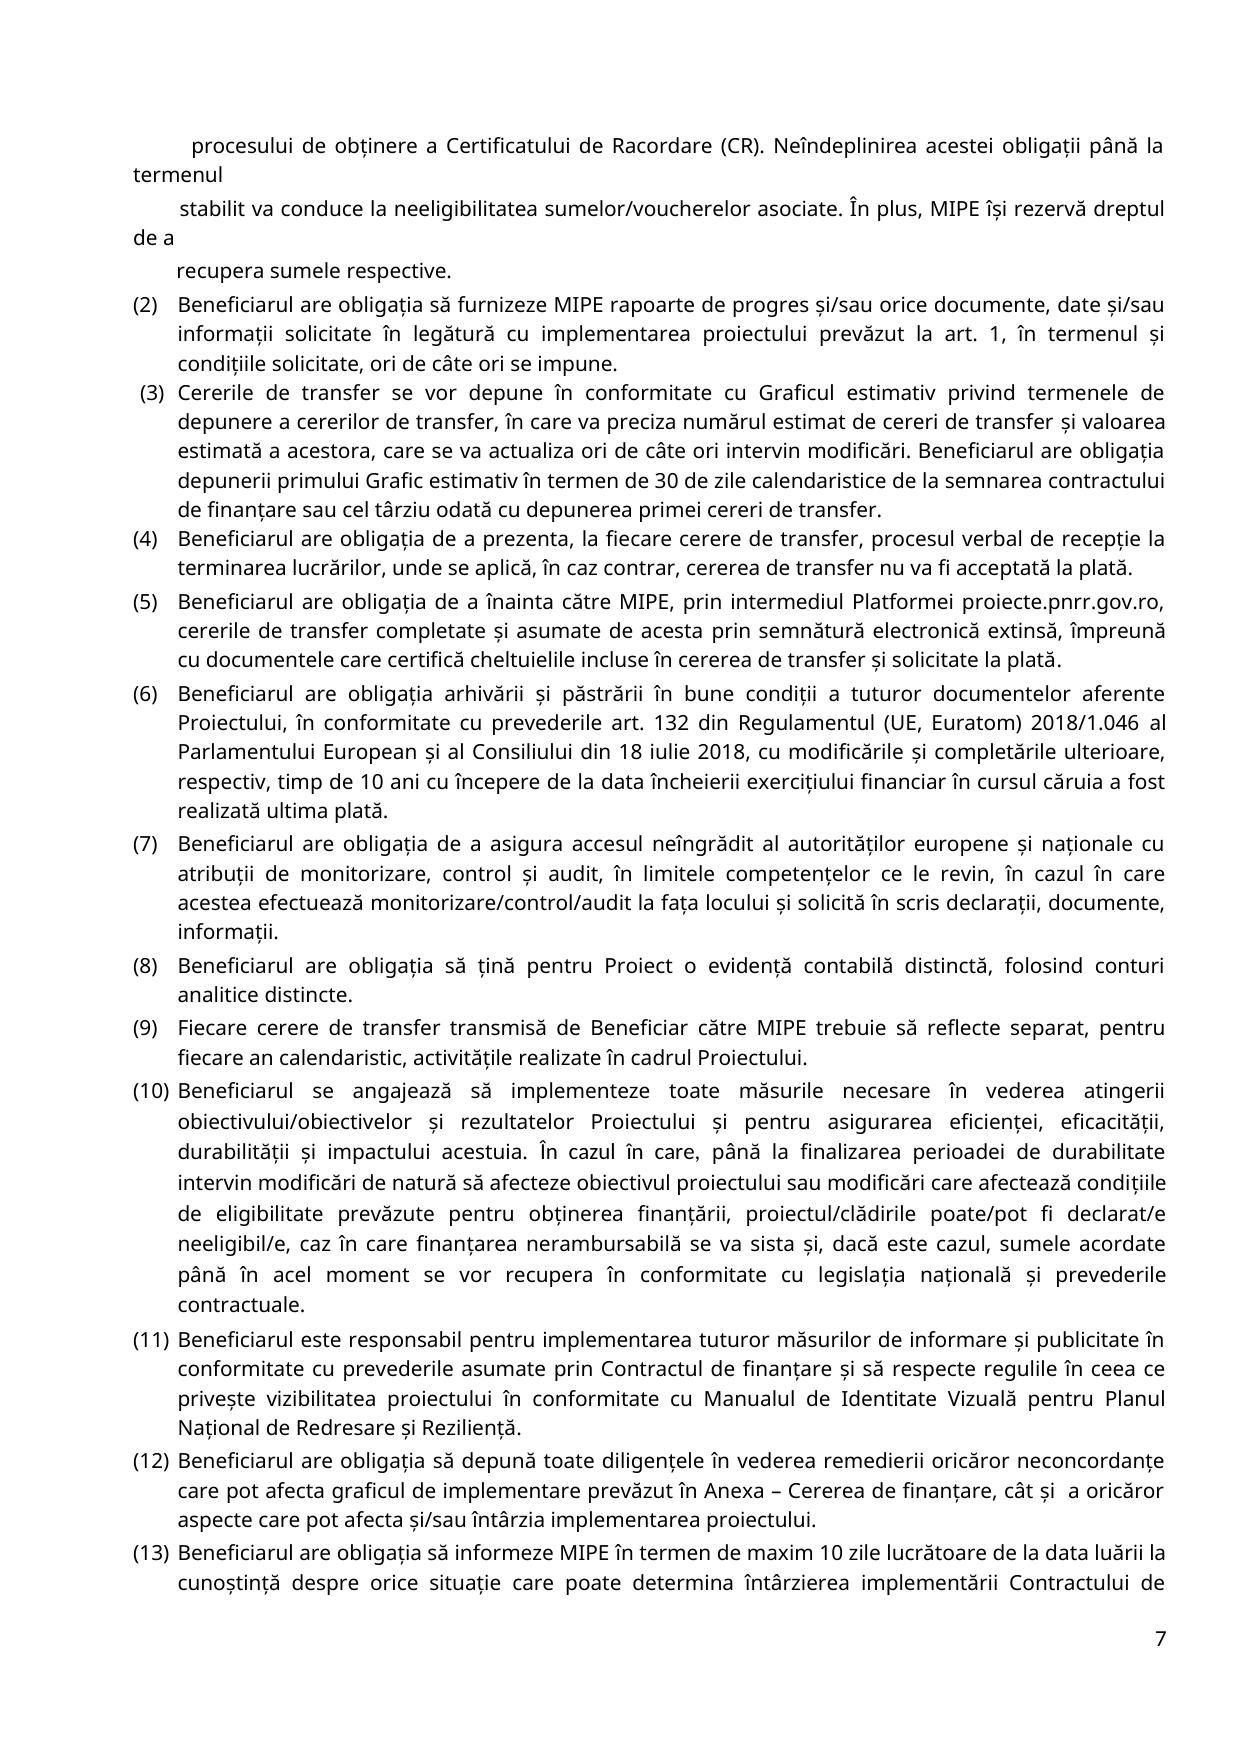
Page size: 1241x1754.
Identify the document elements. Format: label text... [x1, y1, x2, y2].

list Cererile de transfer se vor depune în conformitate cu Graficul estimativ privind termenele de depunere a cererilor de transfer, în care va preciza numărul estimat de cereri de transfer şi valoarea estimată a acestora, care se va actualiza ori de câte ori intervin modificări. Beneficiarul are obligația depunerii primului Grafic estimativ în termen de 30 de zile calendaristice de la semnarea contractului de finanţare sau cel târziu odată cu depunerea primei cereri de transfer. [140, 378, 1166, 523]
text stabilit va conduce la neeligibilitatea sumelor/voucherelor asociate. În plus, MIPE își rezervă dreptul de a [133, 194, 1166, 252]
list Beneficiarul se angajează să implementeze toate măsurile necesare în vederea atingerii obiectivului/obiectivelor și rezultatelor Proiectului și pentru asigurarea eficienței, eficacității, durabilității și impactului acestuia. În cazul în care, până la finalizarea perioadei de durabilitate intervin modificări de natură să afecteze obiectivul proiectului sau modificări care afectează condiţiile de eligibilitate prevăzute pentru obţinerea finanţării, proiectul/clădirile poate/pot fi declarat/e neeligibil/e, caz în care finanţarea nerambursabilă se va sista și, dacă este cazul, sumele acordate până în acel moment se vor recupera în conformitate cu legislaţia naţională şi prevederile contractuale. [133, 1076, 1166, 1319]
list Beneficiarul are obligația de a prezenta, la fiecare cerere de transfer, procesul verbal de recepție la terminarea lucrărilor, unde se aplică, în caz contrar, cererea de transfer nu va fi acceptată la plată. [133, 524, 1166, 582]
text recupera sumele respective. [133, 257, 1166, 285]
list Fiecare cerere de transfer transmisă de Beneficiar către MIPE trebuie să reflecte separat, pentru fiecare an calendaristic, activitățile realizate în cadrul Proiectului. [133, 1013, 1166, 1071]
list Beneficiarul are obligația să furnizeze MIPE rapoarte de progres și/sau orice documente, date și/sau informații solicitate în legătură cu implementarea proiectului prevăzut la art. 1, în termenul și condițiile solicitate, ori de câte ori se impune. [133, 290, 1166, 377]
list Beneficiarul are obligația arhivării și păstrării în bune condiții a tuturor documentelor aferente Proiectului, în conformitate cu prevederile art. 132 din Regulamentul (UE, Euratom) 2018/1.046 al Parlamentului European şi al Consiliului din 18 iulie 2018, cu modificările şi completările ulterioare, respectiv, timp de 10 ani cu începere de la data încheierii exercițiului financiar în cursul căruia a fost realizată ultima plată. [133, 679, 1166, 824]
list Beneficiarul este responsabil pentru implementarea tuturor măsurilor de informare și publicitate în conformitate cu prevederile asumate prin Contractul de finanțare și să respecte regulile în ceea ce privește vizibilitatea proiectului în conformitate cu Manualul de Identitate Vizuală pentru Planul Național de Redresare și Reziliență. [133, 1325, 1166, 1442]
list Beneficiarul are obligația de a înainta către MIPE, prin intermediul Platformei proiecte.pnrr.gov.ro, cererile de transfer completate și asumate de acesta prin semnătură electronică extinsă, împreună cu documentele care certifică cheltuielile incluse în cererea de transfer și solicitate la plată. [133, 587, 1166, 674]
text procesului de obținere a Certificatului de Racordare (CR). Neîndeplinirea acestei obligații până la termenul [133, 131, 1166, 189]
list Beneficiarul are obligația să țină pentru Proiect o evidență contabilă distinctă, folosind conturi analitice distincte. [133, 951, 1166, 1008]
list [133, 1538, 1166, 1596]
list Beneficiarul are obligația de a asigura accesul neîngrădit al autorităților europene și naționale cu atribuții de monitorizare, control și audit, în limitele competențelor ce le revin, în cazul în care acestea efectuează monitorizare/control/audit la fața locului și solicită în scris declarații, documente, informații. [133, 829, 1166, 946]
list Beneficiarul are obligația să depună toate diligențele în vederea remedierii oricăror neconcordanțe care pot afecta graficul de implementare prevăzut în Anexa – Cererea de finanțare, cât și a oricăror aspecte care pot afecta și/sau întârzia implementarea proiectului. [133, 1447, 1166, 1533]
